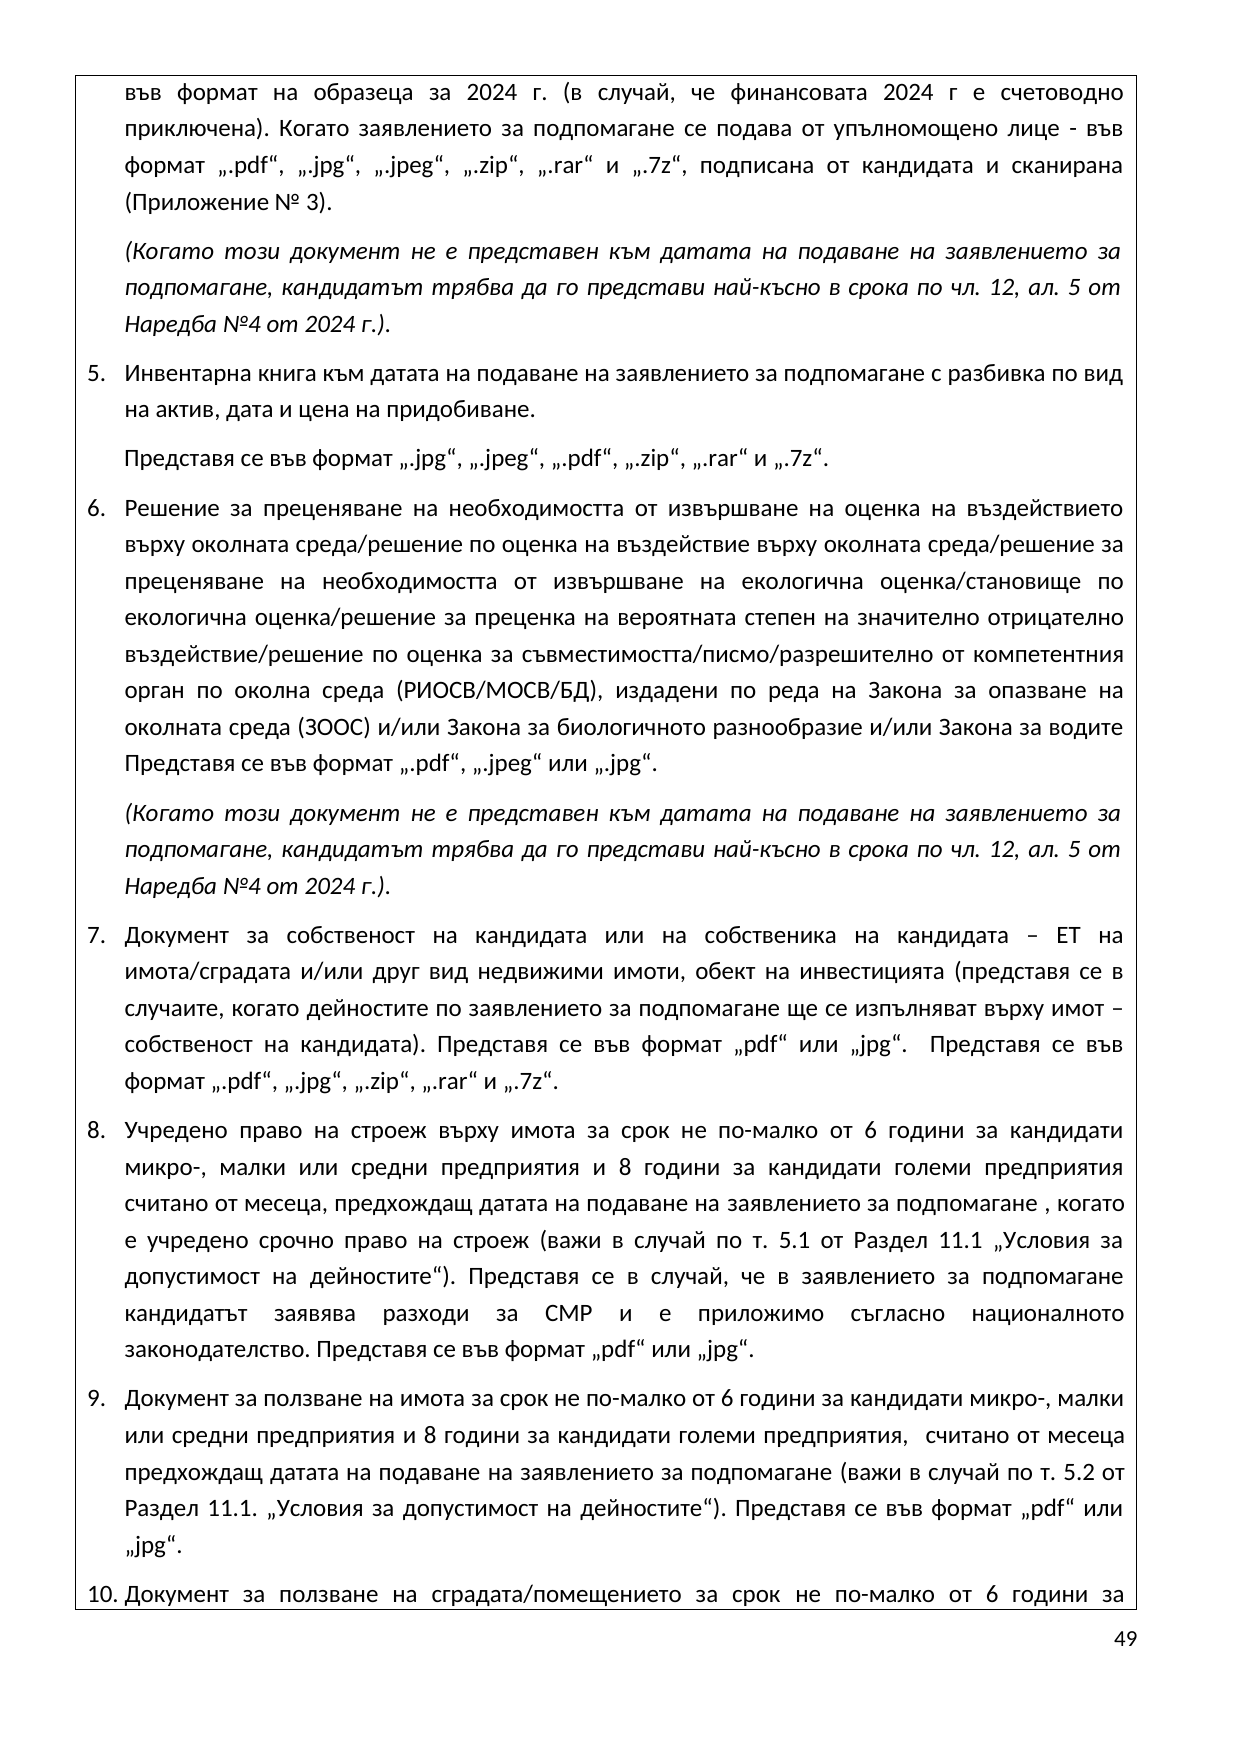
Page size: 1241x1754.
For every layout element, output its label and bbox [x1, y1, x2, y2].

table_header [76, 76, 1136, 1608]
